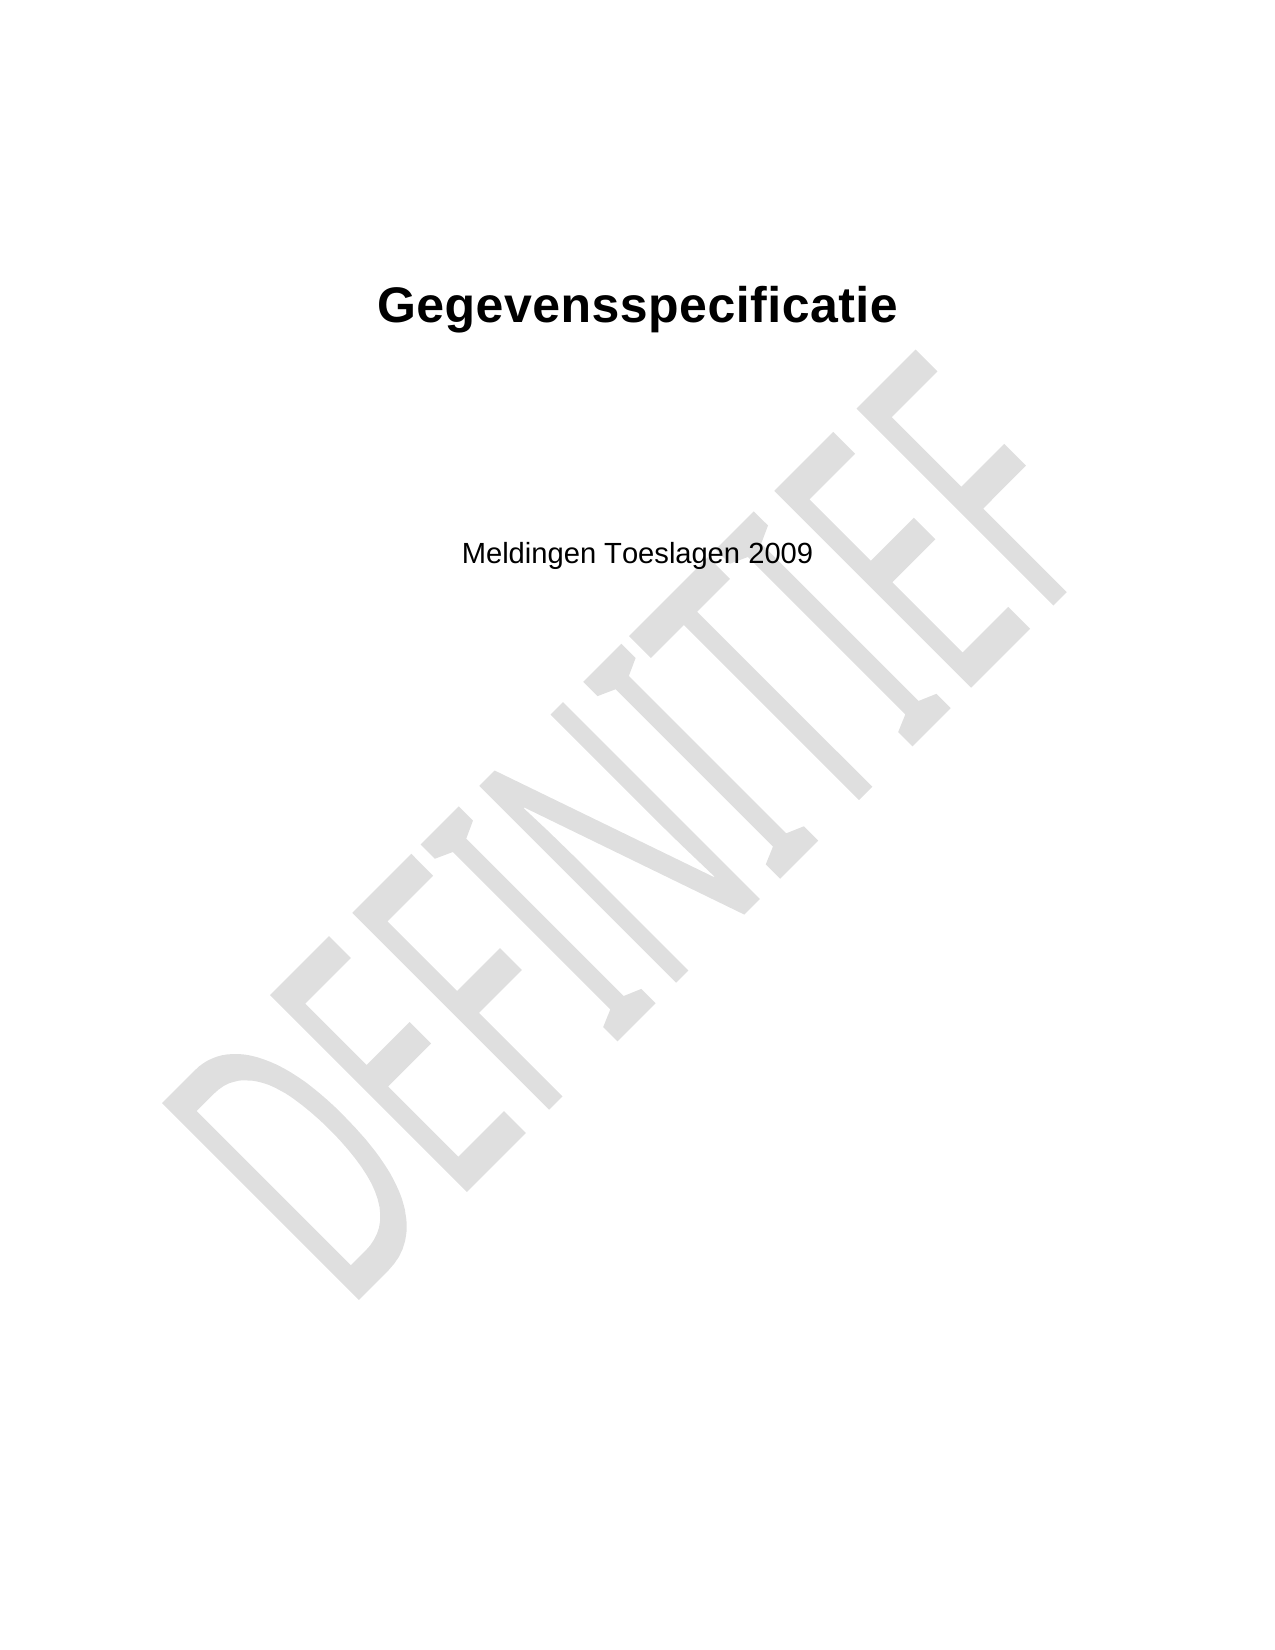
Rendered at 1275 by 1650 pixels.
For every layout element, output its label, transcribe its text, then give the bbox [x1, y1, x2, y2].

subtitle Meldingen Toeslagen 2009 [150, 532, 1125, 570]
text Gegevensspecificatie [150, 275, 1125, 332]
